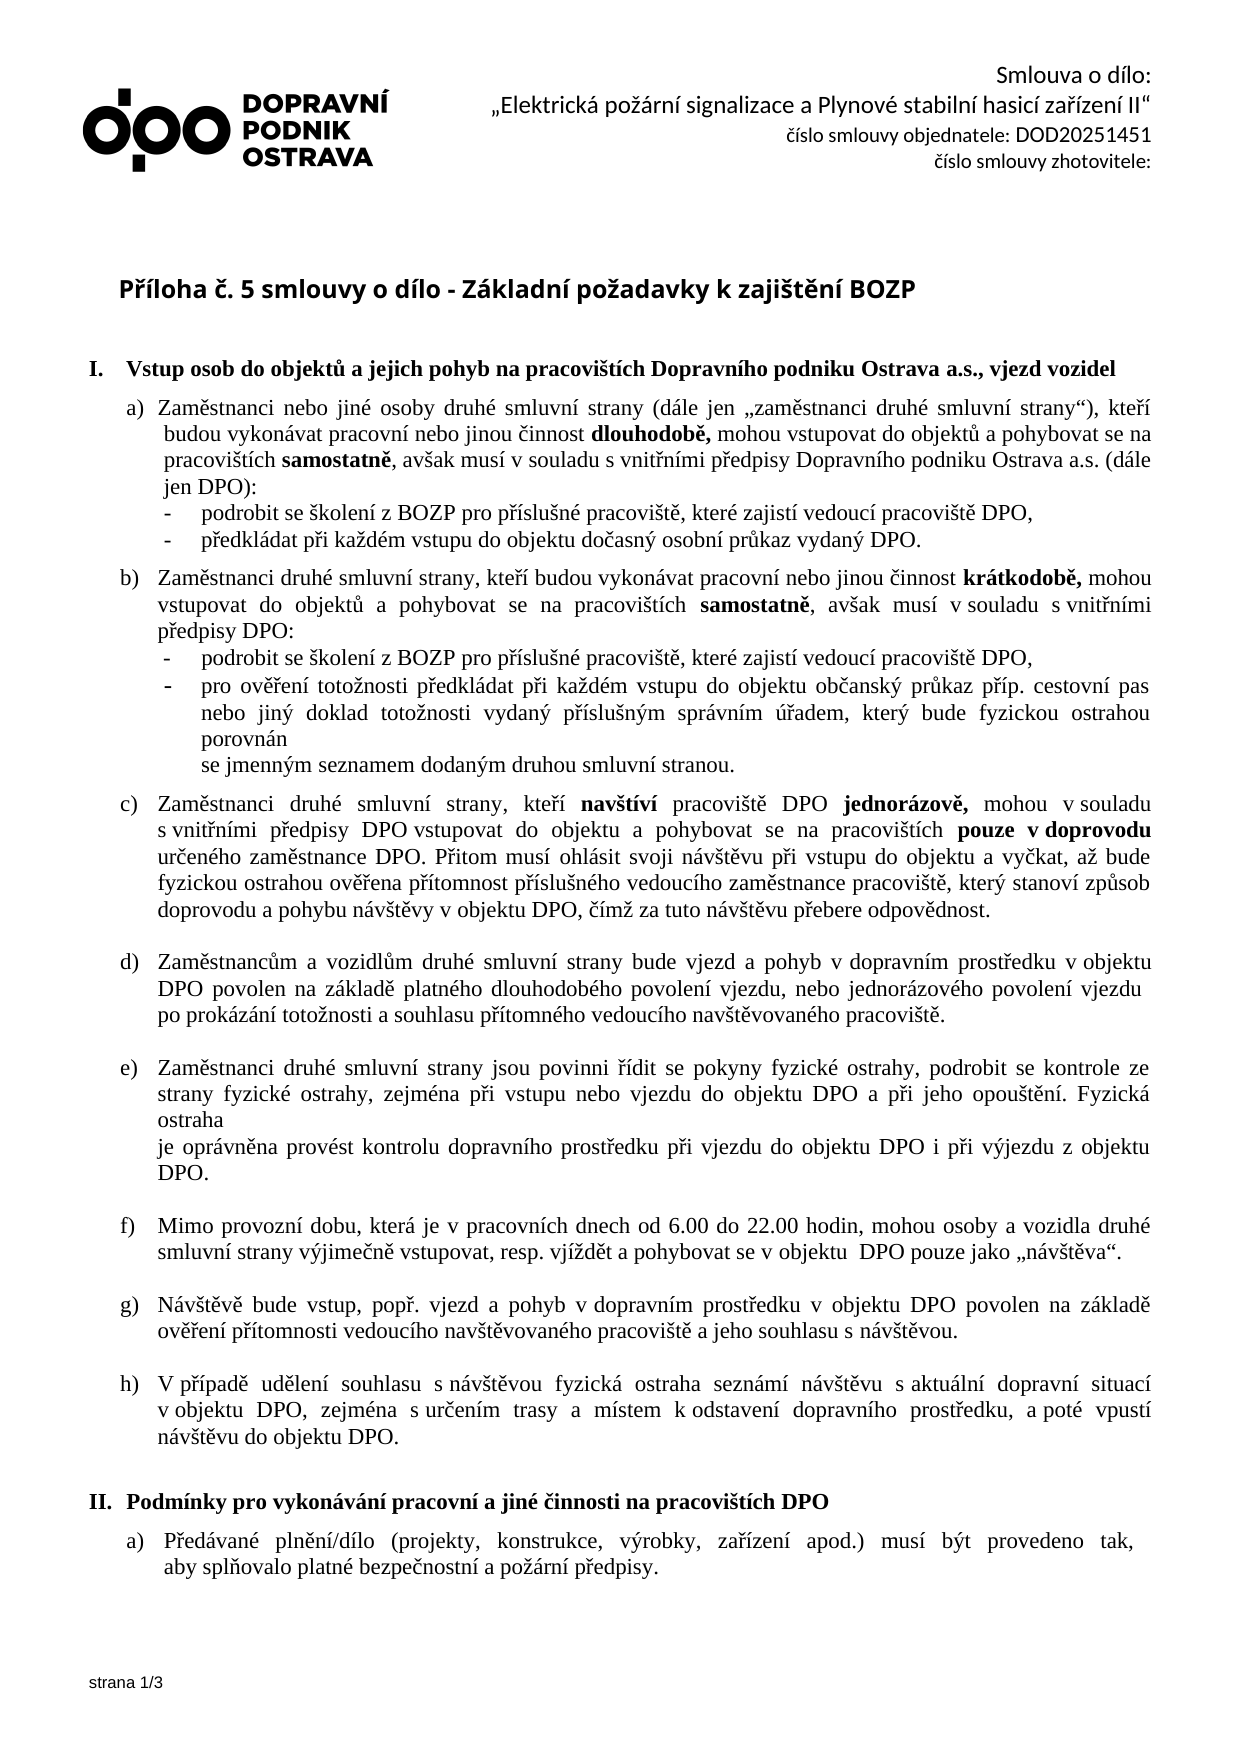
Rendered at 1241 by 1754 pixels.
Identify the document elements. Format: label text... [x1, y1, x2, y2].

text II. Podmínky pro vykonávání pracovní a jiné činnosti na pracovištích DPO [89, 1488, 1152, 1514]
subtitle Příloha č. 5 smlouvy o dílo - Základní požadavky k zajištění BOZP [118, 274, 1152, 305]
list Zaměstnanci druhé smluvní strany, kteří navštíví pracoviště DPO jednorázově, mohou v souladu s vnitřními předpisy DPO vstupovat do objektu a pohybovat se na pracovištích pouze v doprovodu určeného zaměstnance DPO. Přitom musí ohlásit svoji návštěvu při vstupu do objektu a vyčkat, až bude fyzickou ostrahou ověřena přítomnost příslušného vedoucího zaměstnance pracoviště, který stanoví způsob doprovodu a pohybu návštěvy v objektu DPO, čímž za tuto návštěvu přebere odpovědnost. [120, 790, 1152, 922]
list V případě udělení souhlasu s návštěvou fyzická ostraha seznámí návštěvu s aktuální dopravní situací v objektu DPO, zejména s určením trasy a místem k odstavení dopravního prostředku, a poté vpustí návštěvu do objektu DPO. [120, 1370, 1152, 1449]
text - podrobit se školení z BOZP pro příslušné pracoviště, které zajistí vedoucí pracoviště DPO, [164, 499, 1152, 526]
list Návštěvě bude vstup, popř. vjezd a pohyb v dopravním prostředku v objektu DPO povolen na základě ověření přítomnosti vedoucího navštěvovaného pracoviště a jeho souhlasu s návštěvou. [120, 1291, 1152, 1344]
list Zaměstnanci druhé smluvní strany jsou povinni řídit se pokyny fyzické ostrahy, podrobit se kontrole ze strany fyzické ostrahy, zejména při vstupu nebo vjezdu do objektu DPO a při jeho opouštění. Fyzická ostraha je oprávněna provést kontrolu dopravního prostředku při vjezdu do objektu DPO i při výjezdu z objektu DPO. [120, 1054, 1152, 1186]
list Předávané plnění/dílo (projekty, konstrukce, výrobky, zařízení apod.) musí být provedeno tak, aby splňovalo platné bezpečnostní a požární předpisy. [126, 1527, 1152, 1579]
picture [82, 88, 390, 172]
list Zaměstnanci druhé smluvní strany, kteří budou vykonávat pracovní nebo jinou činnost krátkodobě, mohou vstupovat do objektů a pohybovat se na pracovištích samostatně, avšak musí v souladu s vnitřními předpisy DPO: [120, 564, 1152, 643]
list pro ověření totožnosti předkládat při každém vstupu do objektu občanský průkaz příp. cestovní pas nebo jiný doklad totožnosti vydaný příslušným správním úřadem, který bude fyzickou ostrahou porovnán se jmenným seznamem dodaným druhou smluvní stranou. [164, 670, 1152, 778]
list Zaměstnanci nebo jiné osoby druhé smluvní strany (dále jen „zaměstnanci druhé smluvní strany“), kteří budou vykonávat pracovní nebo jinou činnost dlouhodobě, mohou vstupovat do objektů a pohybovat se na pracovištích samostatně, avšak musí v souladu s vnitřními předpisy Dopravního podniku Ostrava a.s. (dále jen DPO): [126, 394, 1152, 499]
text - předkládat při každém vstupu do objektu dočasný osobní průkaz vydaný DPO. [164, 526, 1152, 552]
list Mimo provozní dobu, která je v pracovních dnech od 6.00 do 22.00 hodin, mohou osoby a vozidla druhé smluvní strany výjimečně vstupovat, resp. vjíždět a pohybovat se v objektu DPO pouze jako „návštěva“. [120, 1212, 1152, 1264]
text I. Vstup osob do objektů a jejich pohyb na pracovištích Dopravního podniku Ostrava a.s., vjezd vozidel [89, 355, 1152, 381]
list Zaměstnancům a vozidlům druhé smluvní strany bude vjezd a pohyb v dopravním prostředku v objektu DPO povolen na základě platného dlouhodobého povolení vjezdu, nebo jednorázového povolení vjezdu po prokázání totožnosti a souhlasu přítomného vedoucího navštěvovaného pracoviště. [120, 948, 1152, 1027]
text - podrobit se školení z BOZP pro příslušné pracoviště, které zajistí vedoucí pracoviště DPO, [157, 643, 1152, 670]
